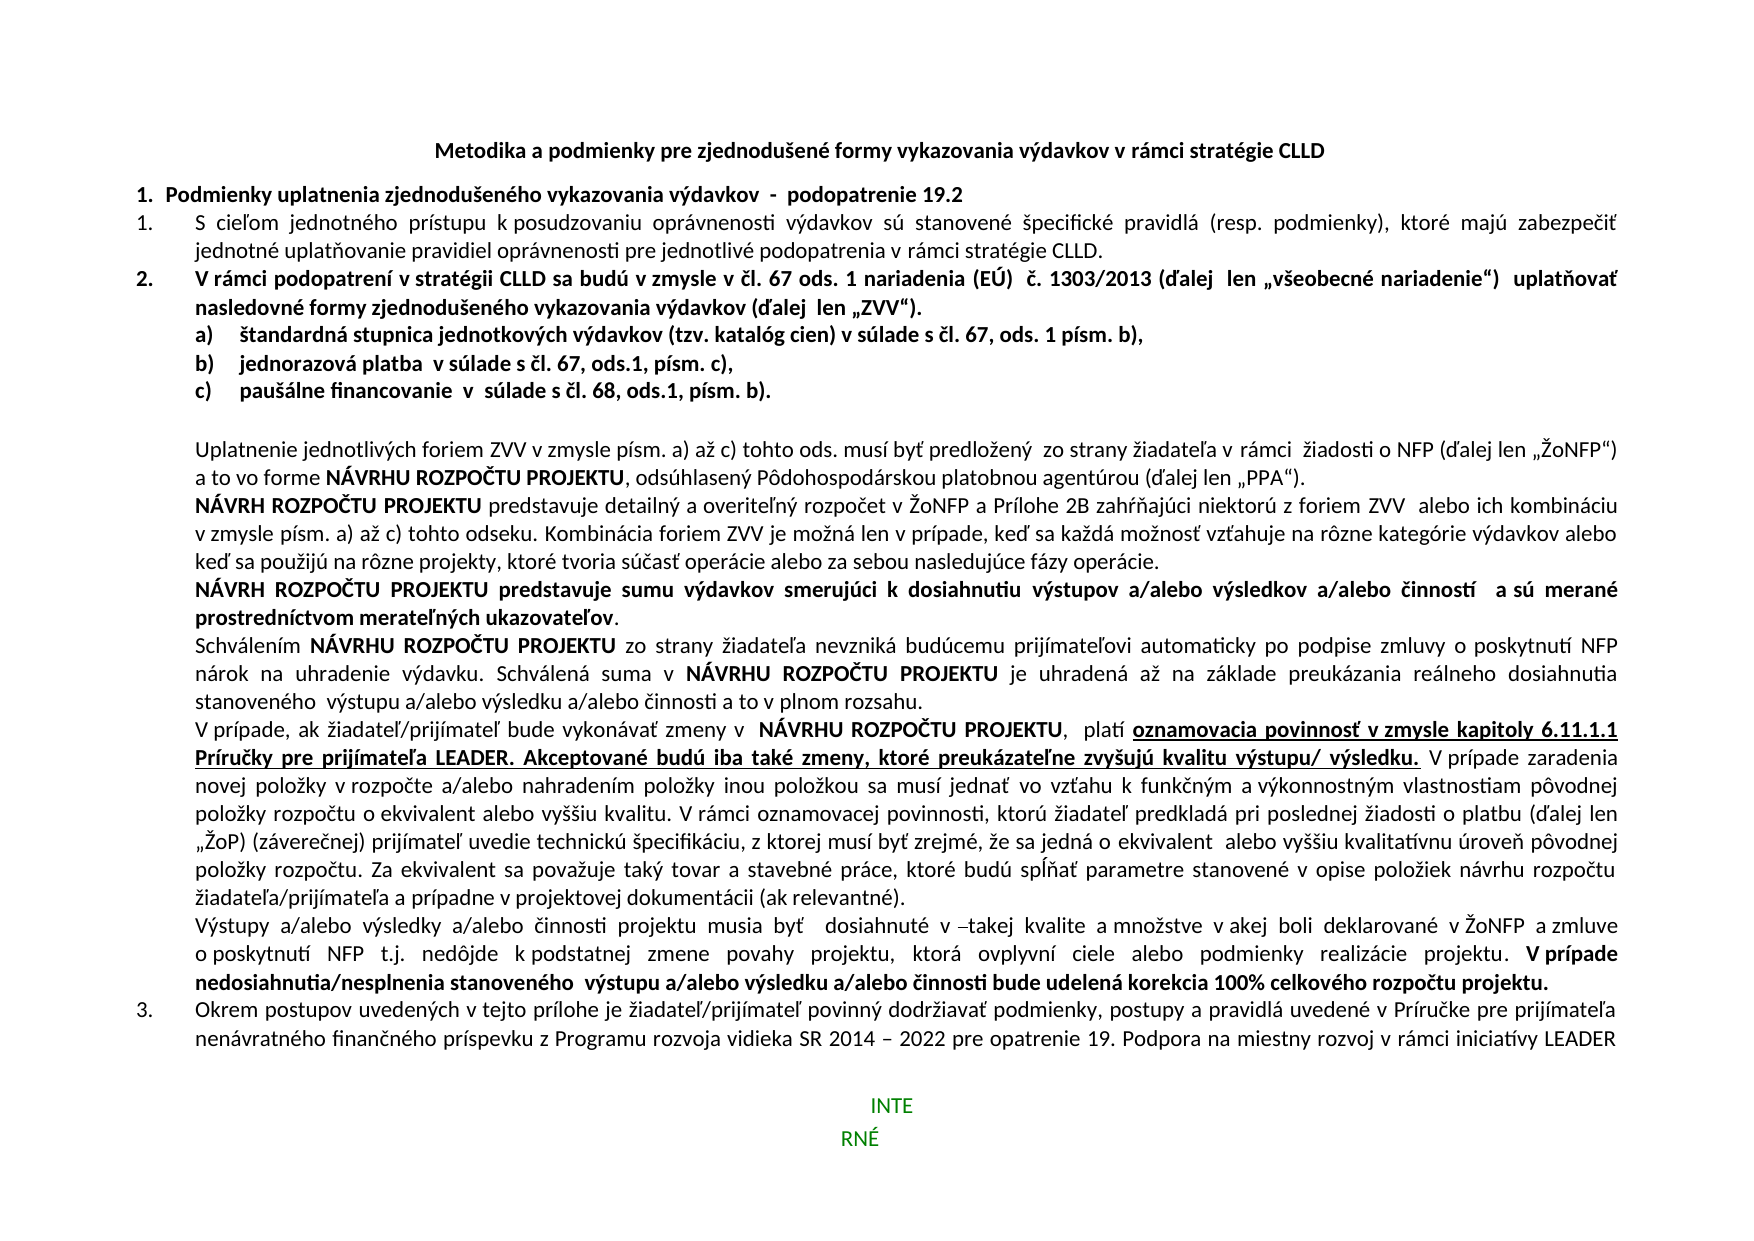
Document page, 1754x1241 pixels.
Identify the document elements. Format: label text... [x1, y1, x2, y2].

list štandardná stupnica jednotkových výdavkov (tzv. katalóg cien) v súlade s čl. 67, ods. 1 písm. b), [195, 321, 1618, 349]
text Uplatnenie jednotlivých foriem ZVV v zmysle písm. a) až c) tohto ods. musí byť predložený zo strany žiadateľa v rámci žiadosti o NFP (ďalej len „ŽoNFP“) a to vo forme NÁVRHU ROZPOČTU PROJEKTU, odsúhlasený Pôdohospodárskou platobnou agentúrou (ďalej len „PPA“). [195, 435, 1618, 491]
text Schválením NÁVRHU ROZPOČTU PROJEKTU zo strany žiadateľa nevzniká budúcemu prijímateľovi automaticky po podpise zmluvy o poskytnutí NFP nárok na uhradenie výdavku. Schválená suma v NÁVRHU ROZPOČTU PROJEKTU je uhradená až na základe preukázania reálneho dosiahnutia stanoveného výstupu a/alebo výsledku a/alebo činnosti a to v plnom rozsahu. [195, 631, 1618, 715]
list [136, 996, 1618, 1052]
text V prípade, ak žiadateľ/prijímateľ bude vykonávať zmeny v NÁVRHU ROZPOČTU PROJEKTU, platí oznamovacia povinnosť v zmysle kapitoly 6.11.1.1 Príručky pre prijímateľa LEADER. Akceptované budú iba také zmeny, ktoré preukázateľne zvyšujú kvalitu výstupu/ výsledku. V prípade zaradenia novej položky v rozpočte a/alebo nahradením položky inou položkou sa musí jednať vo vzťahu k funkčným a výkonnostným vlastnostiam pôvodnej položky rozpočtu o ekvivalent alebo vyššiu kvalitu. V rámci oznamovacej povinnosti, ktorú žiadateľ predkladá pri poslednej žiadosti o platbu (ďalej len „ŽoP) (záverečnej) prijímateľ uvedie technickú špecifikáciu, z ktorej musí byť zrejmé, že sa jedná o ekvivalent alebo vyššiu kvalitatívnu úroveň pôvodnej položky rozpočtu. Za ekvivalent sa považuje taký tovar a stavebné práce, ktoré budú spĺňať parametre stanovené v opise položiek návrhu rozpočtu žiadateľa/prijímateľa a prípadne v projektovej dokumentácii (ak relevantné). [195, 715, 1618, 912]
text Metodika a podmienky pre zjednodušené formy vykazovania výdavkov v rámci stratégie CLLD [136, 136, 1618, 164]
text NÁVRH ROZPOČTU PROJEKTU predstavuje detailný a overiteľný rozpočet v ŽoNFP a Prílohe 2B zahŕňajúci niektorú z foriem ZVV alebo ich kombináciu v zmysle písm. a) až c) tohto odseku. Kombinácia foriem ZVV je možná len v prípade, keď sa každá možnosť vzťahuje na rôzne kategórie výdavkov alebo keď sa použijú na rôzne projekty, ktoré tvoria súčasť operácie alebo za sebou nasledujúce fázy operácie. [195, 491, 1618, 575]
list V rámci podopatrení v stratégii CLLD sa budú v zmysle v čl. 67 ods. 1 nariadenia (EÚ) č. 1303/2013 (ďalej len „všeobecné nariadenie“) uplatňovať nasledovné formy zjednodušeného vykazovania výdavkov (ďalej len „ZVV“). [136, 264, 1618, 321]
list S cieľom jednotného prístupu k posudzovaniu oprávnenosti výdavkov sú stanovené špecifické pravidlá (resp. podmienky), ktoré majú zabezpečiť jednotné uplatňovanie pravidiel oprávnenosti pre jednotlivé podopatrenia v rámci stratégie CLLD. [136, 208, 1618, 264]
list jednorazová platba v súlade s čl. 67, ods.1, písm. c), [195, 349, 1618, 377]
text NÁVRH ROZPOČTU PROJEKTU predstavuje sumu výdavkov smerujúci k dosiahnutiu výstupov a/alebo výsledkov a/alebo činností a sú merané prostredníctvom merateľných ukazovateľov. [195, 575, 1618, 631]
list paušálne financovanie v súlade s čl. 68, ods.1, písm. b). [195, 377, 1618, 405]
text Výstupy a/alebo výsledky a/alebo činnosti projektu musia byť dosiahnuté v takej kvalite a množstve v akej boli deklarované v ŽoNFP a zmluve o poskytnutí NFP t.j. nedôjde k podstatnej zmene povahy projektu, ktorá ovplyvní ciele alebo podmienky realizácie projektu. V prípade nedosiahnutia/nesplnenia stanoveného výstupu a/alebo výsledku a/alebo činnosti bude udelená korekcia 100% celkového rozpočtu projektu. [195, 912, 1618, 996]
subtitle Podmienky uplatnenia zjednodušeného vykazovania výdavkov - podopatrenie 19.2 [136, 181, 1618, 208]
